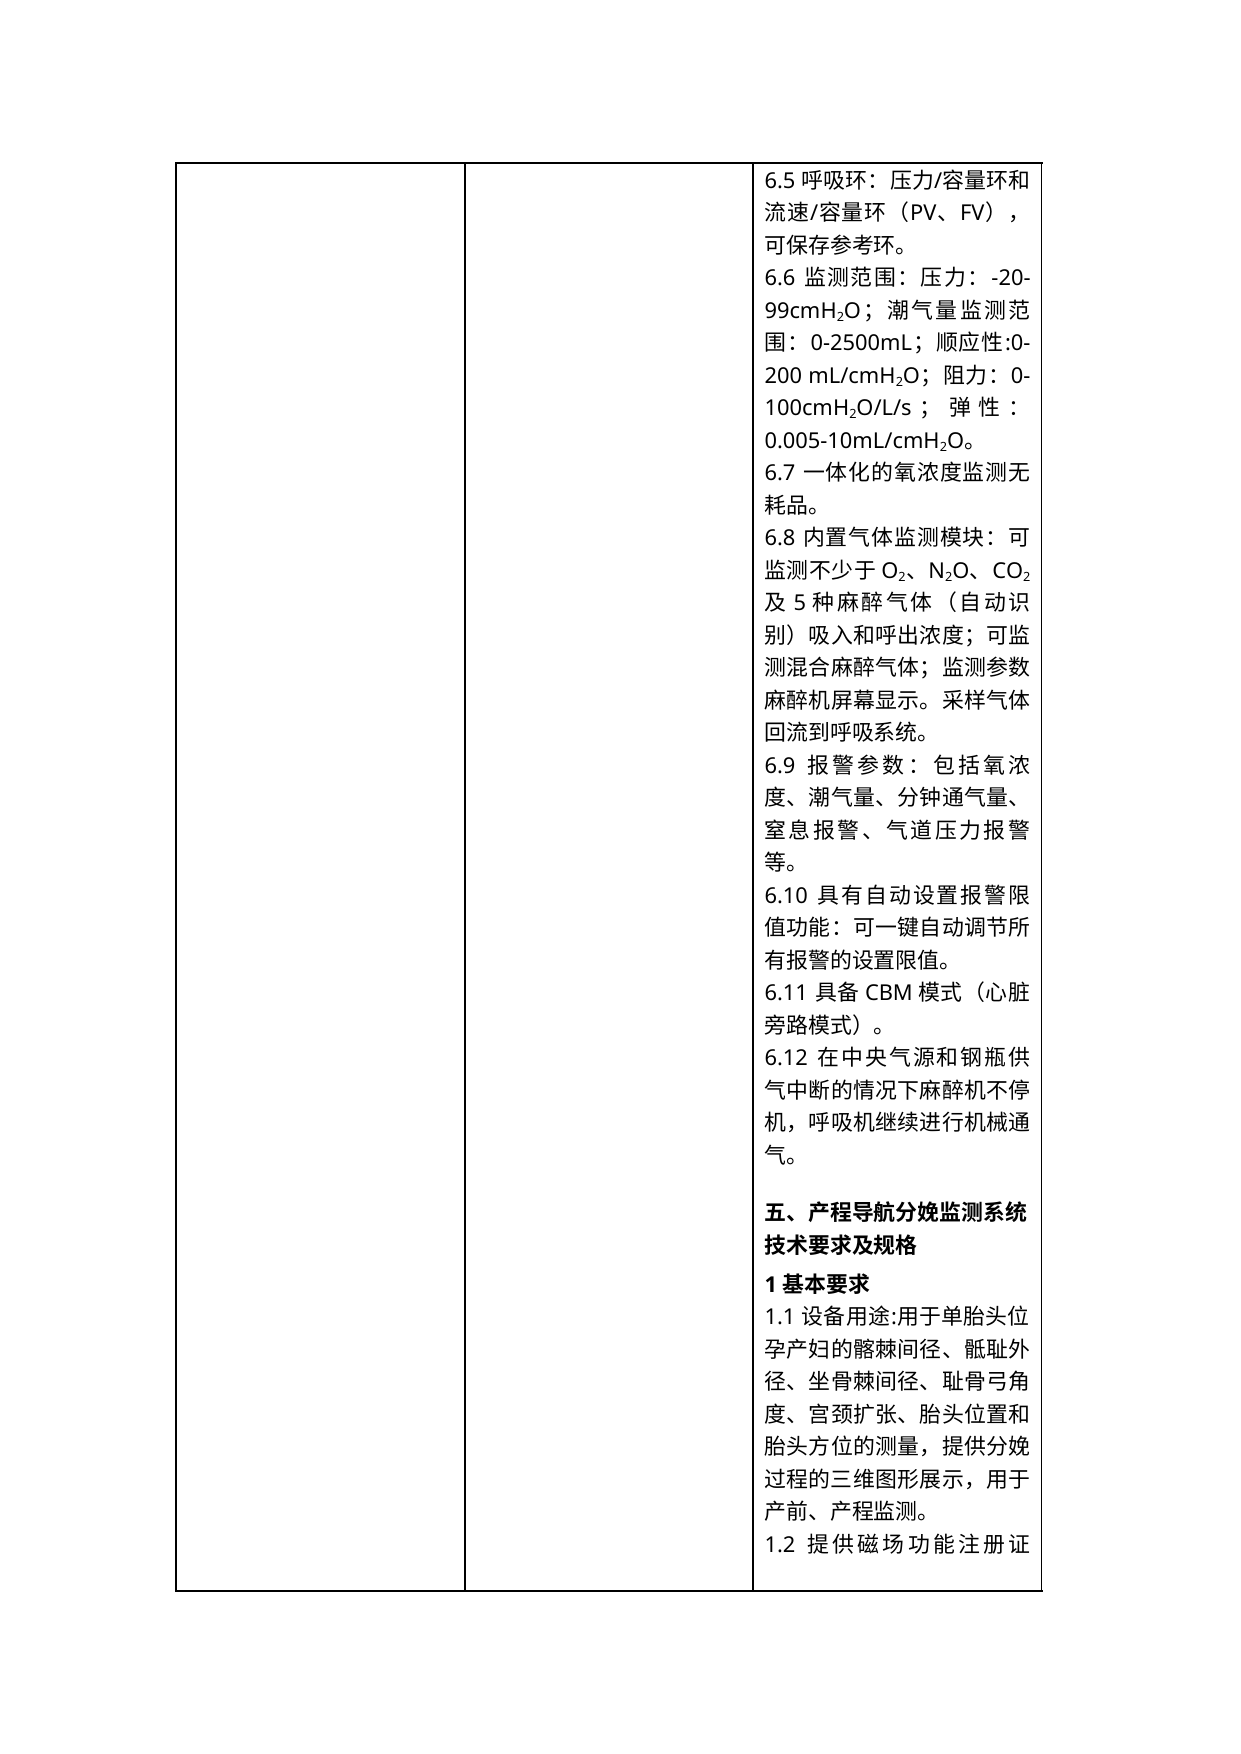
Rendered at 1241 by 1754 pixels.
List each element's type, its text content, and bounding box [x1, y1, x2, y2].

table_cell 1 [466, 164, 752, 1590]
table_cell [754, 164, 1041, 1590]
table_cell [177, 164, 464, 1590]
